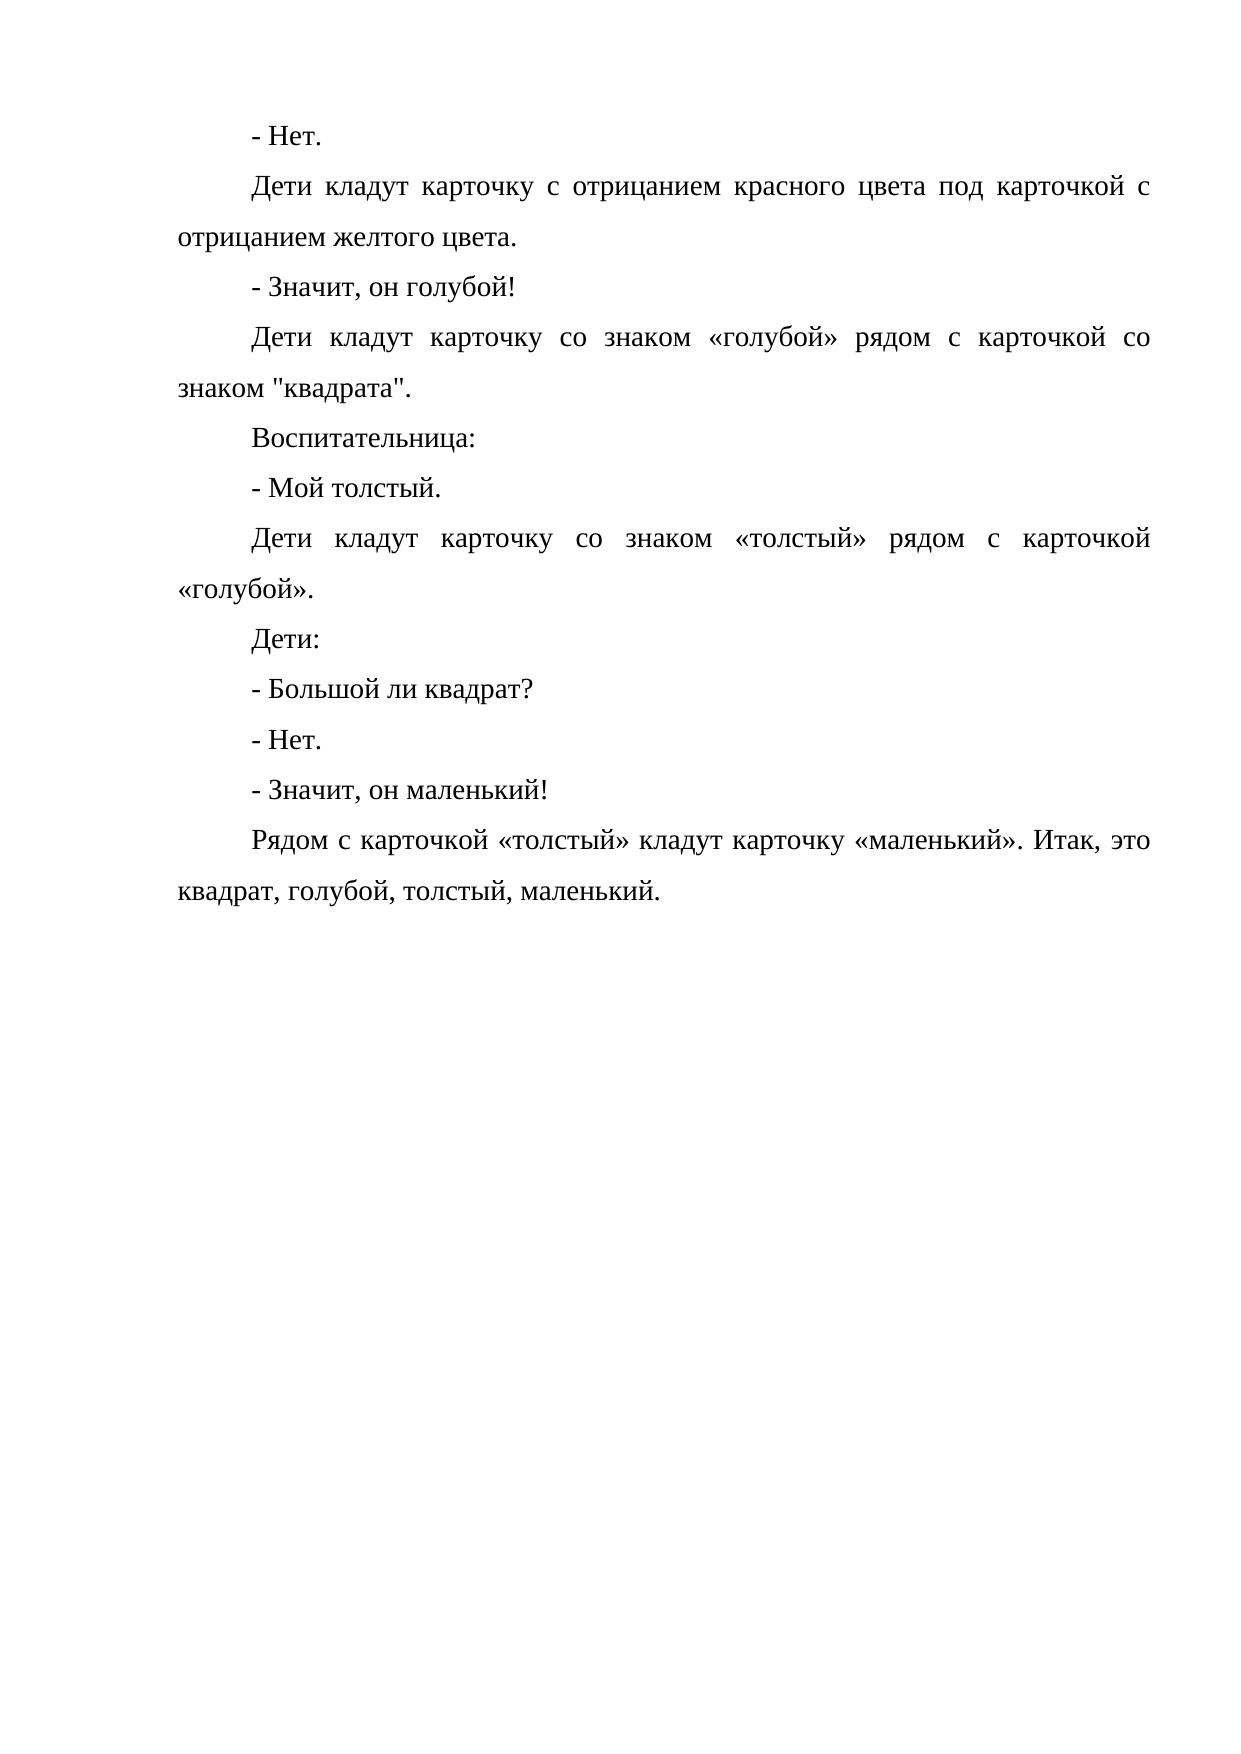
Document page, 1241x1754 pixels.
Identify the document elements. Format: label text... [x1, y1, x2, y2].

text - Нет. [177, 118, 1152, 152]
text - Значит, он маленький! [177, 772, 1152, 806]
text - Мой толстый. [177, 470, 1152, 504]
text - Нет. [177, 722, 1152, 755]
text - Значит, он голубой! [177, 269, 1152, 303]
text Дети кладут карточку со знаком «толстый» рядом с карточкой «голубой». [177, 521, 1152, 604]
text - Большой ли квадрат? [177, 672, 1152, 705]
text Дети кладут карточку со знаком «голубой» рядом с карточкой со знаком "квадрата". [177, 319, 1152, 403]
text Воспитательница: [177, 420, 1152, 453]
text Дети: [177, 621, 1152, 655]
text Рядом с карточкой «толстый» кладут карточку «маленький». Итак, это квадрат, голубой, толстый, маленький. [177, 822, 1152, 906]
text Дети кладут карточку с отрицанием красного цвета под карточкой с отрицанием желтого цвета. [177, 168, 1152, 252]
